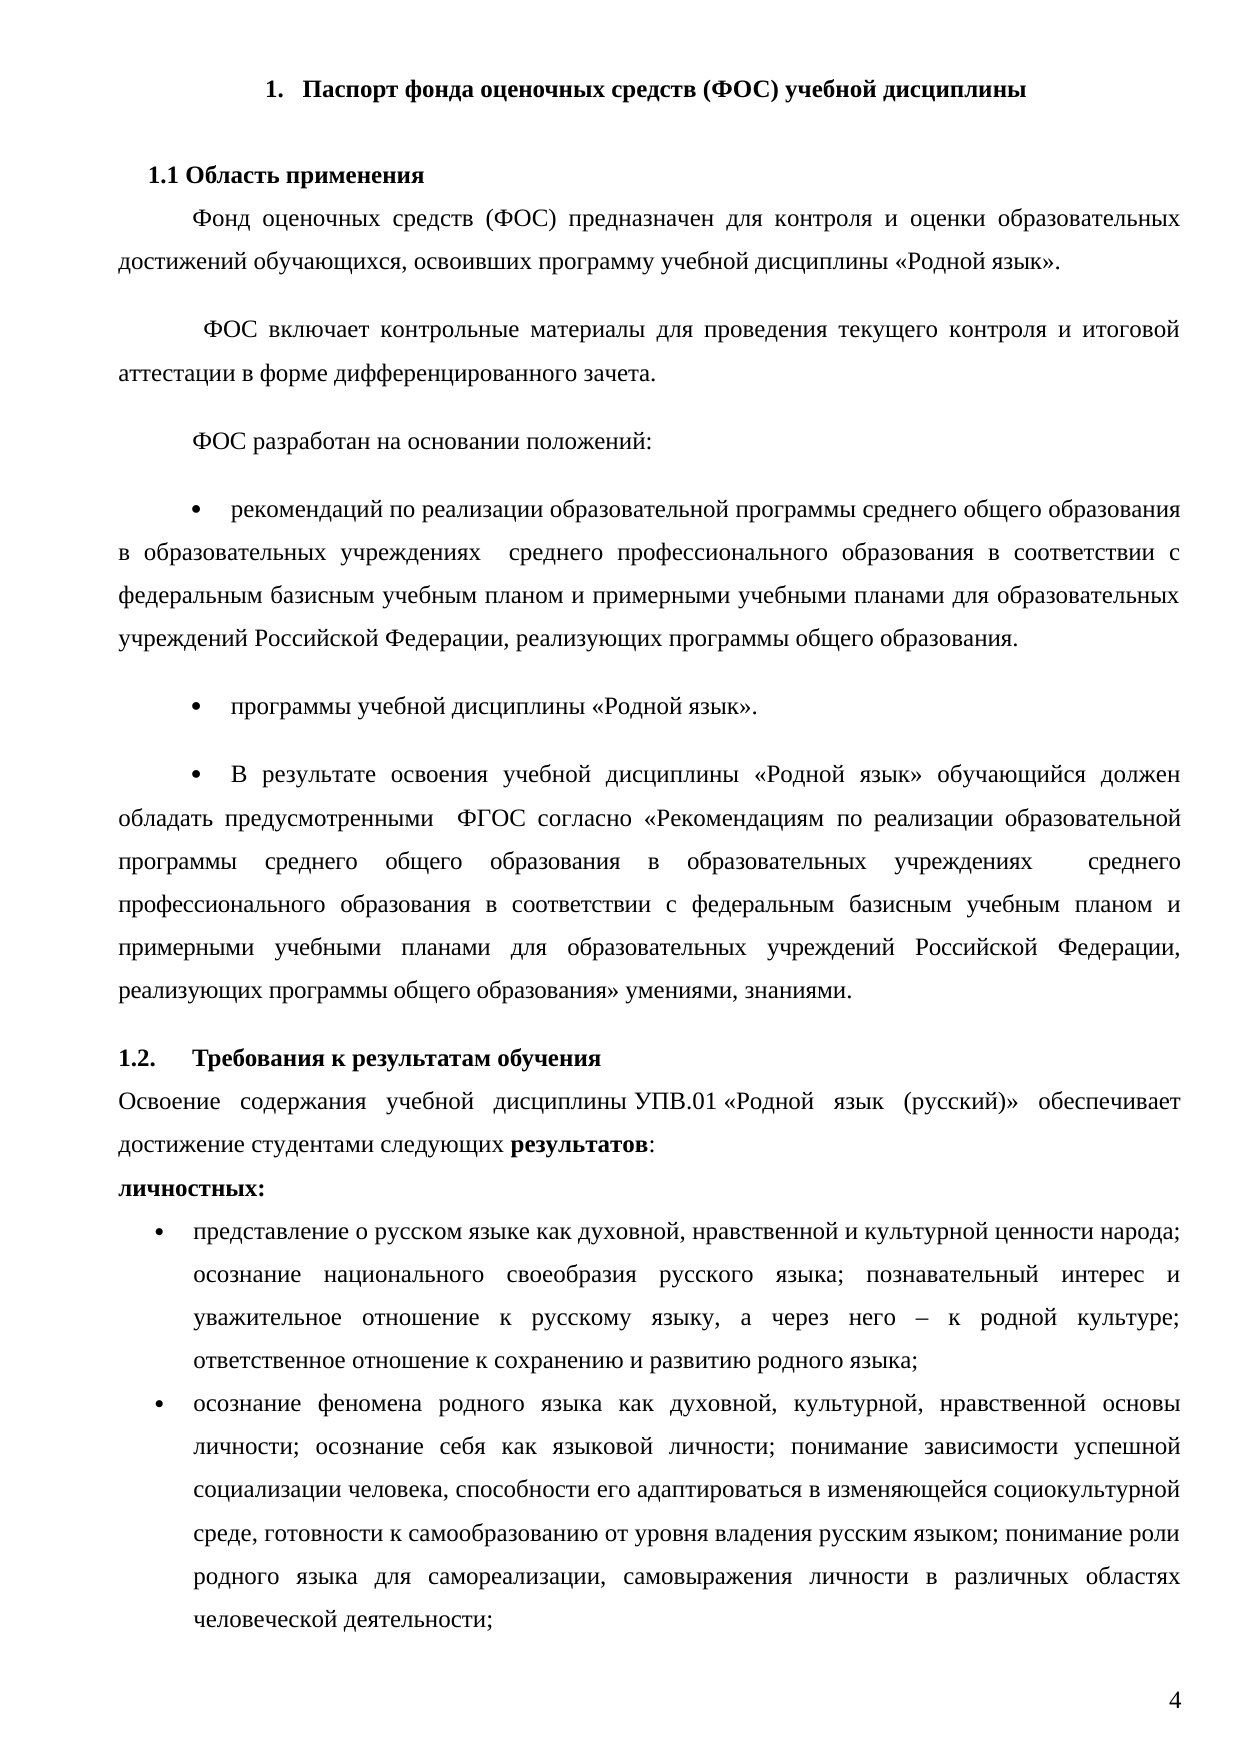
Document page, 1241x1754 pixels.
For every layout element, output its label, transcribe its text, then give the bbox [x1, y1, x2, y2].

list осознание феномена родного языка как духовной, культурной, нравственной основы личности; осознание себя как языковой личности; понимание зависимости успешной социализации человека, способности его адаптироваться в изменяющейся социокультурной среде, готовности к самообразованию от уровня владения русским языком; понимание роли родного языка для самореализации, самовыражения личности в различных областях человеческой деятельности; [156, 1388, 1181, 1633]
list представление о русском языке как духовной, нравственной и культурной ценности народа; осознание национального своеобразия русского языка; познавательный интерес и уважительное отношение к русскому языку, а через него – к родной культуре; ответственное отношение к сохранению и развитию родного языка; [156, 1216, 1181, 1374]
text ФОС включает контрольные материалы для проведения текущего контроля и итоговой аттестации в форме дифференцированного зачета. [118, 314, 1181, 386]
text ФОС разработан на основании положений: [118, 426, 1181, 454]
list Паспорт фонда оценочных средств (ФОС) учебной дисциплины [110, 74, 1181, 103]
text Фонд оценочных средств (ФОС) предназначен для контроля и оценки образовательных достижений обучающихся, освоивших программу учебной дисциплины «Родной язык». [118, 203, 1181, 275]
text 1.1 Область применения [148, 160, 1181, 189]
list рекомендаций по реализации образовательной программы среднего общего образования в образовательных учреждениях среднего профессионального образования в соответствии с федеральным базисным учебным планом и примерными учебными планами для образовательных учреждений Российской Федерации, реализующих программы общего образования. [118, 494, 1181, 652]
list программы учебной дисциплины «Родной язык». [118, 691, 1181, 720]
text Освоение содержания учебной дисциплины УПВ.01 «Родной язык (русский)» обеспечивает достижение студентами следующих результатов: [118, 1086, 1181, 1158]
list Требования к результатам обучения [118, 1043, 1181, 1072]
text личностных: [118, 1173, 1181, 1201]
list В результате освоения учебной дисциплины «Родной язык» обучающийся должен обладать предусмотренными ФГОС согласно «Рекомендациям по реализации образовательной программы среднего общего образования в образовательных учреждениях среднего профессионального образования в соответствии с федеральным базисным учебным планом и примерными учебными планами для образовательных учреждений Российской Федерации, реализующих программы общего образования» умениями, знаниями. [118, 759, 1181, 1004]
